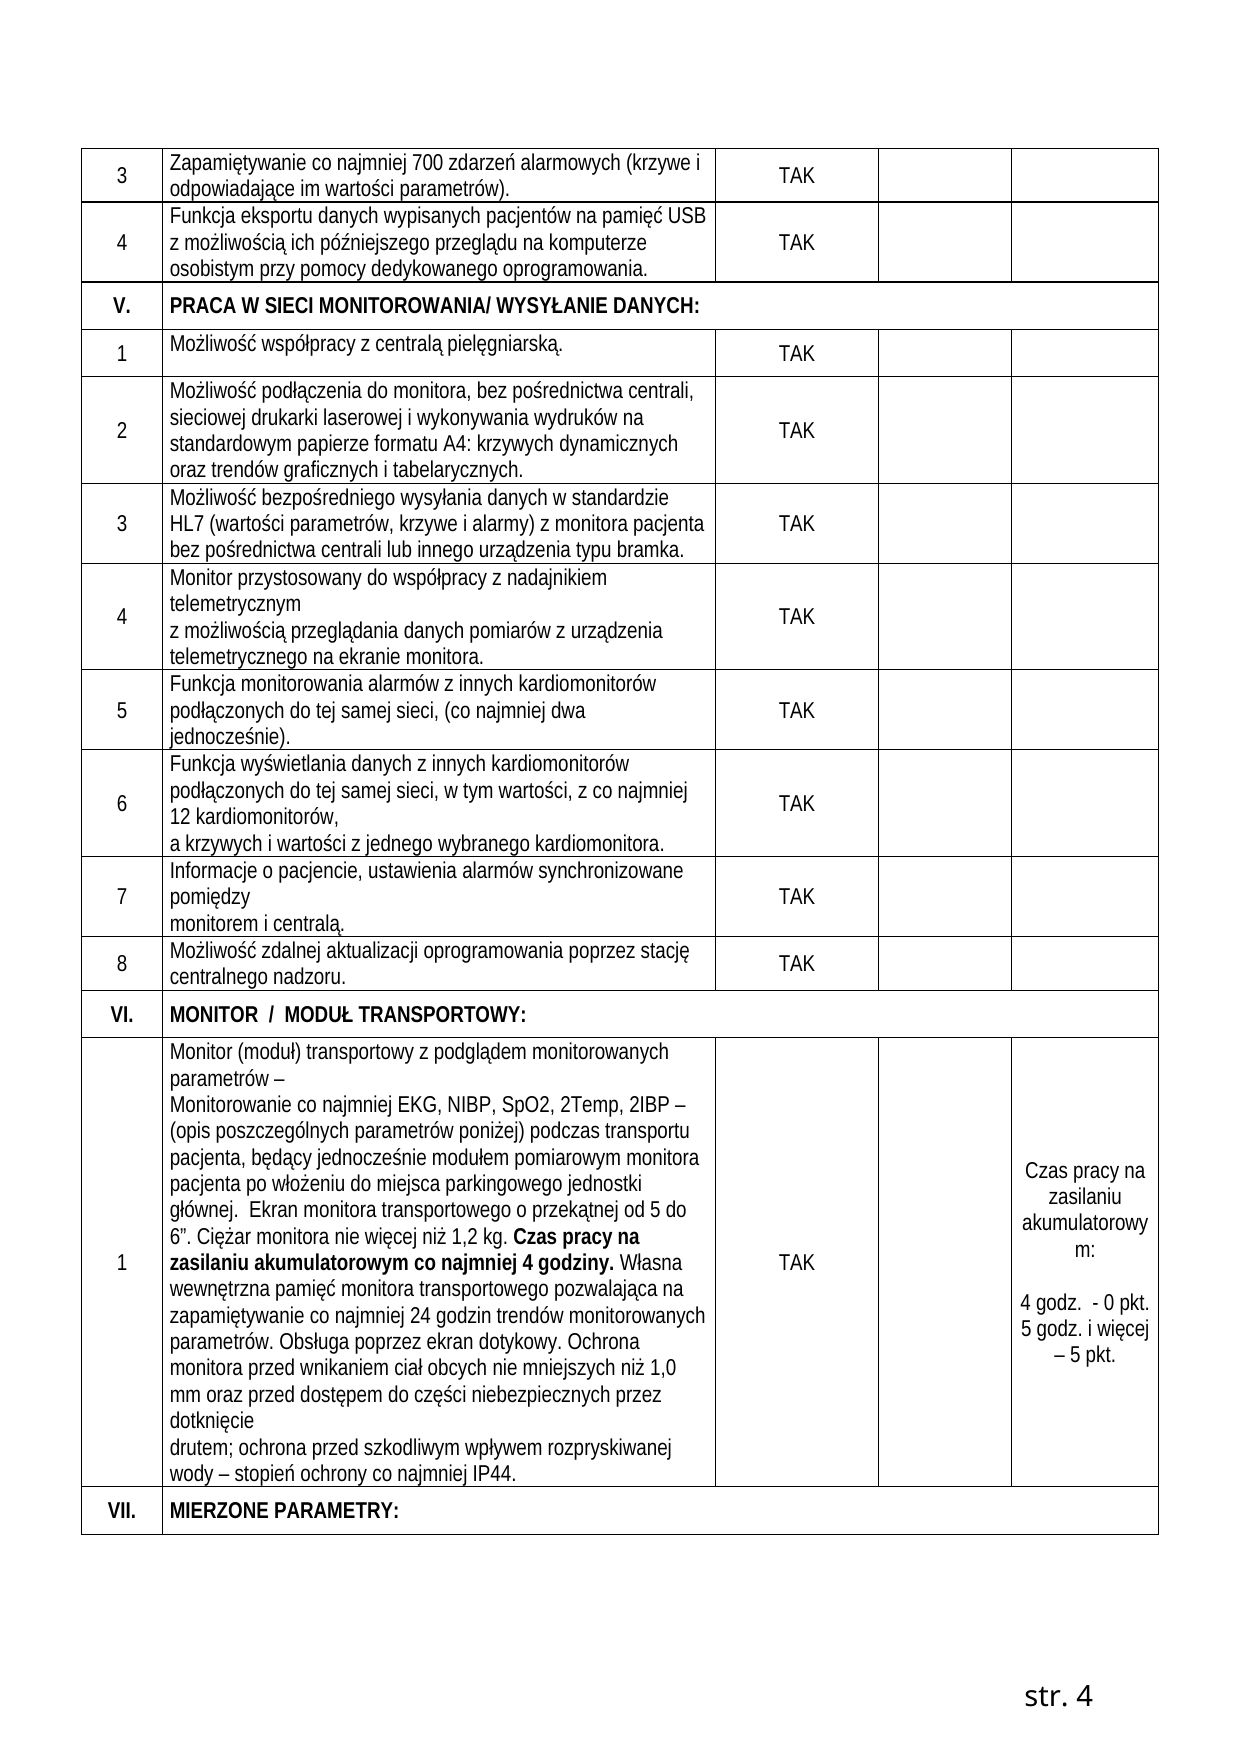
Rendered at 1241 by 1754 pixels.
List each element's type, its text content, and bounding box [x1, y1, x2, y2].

table_cell [1012, 203, 1158, 281]
table_cell 5 [82, 670, 162, 749]
table_cell TAK [716, 149, 878, 201]
table_cell Monitor przystosowany do współpracy z nadajnikiem telemetrycznym z możliwością przeglądania danych pomiarów z urządzenia telemetrycznego na ekranie monitora. [163, 564, 715, 669]
table_cell Czas pracy na zasilaniu akumulatorowym: 4 godz. - 0 pkt. 5 godz. i więcej – 5 pkt. [1012, 1038, 1158, 1486]
table_cell [879, 750, 1011, 856]
table_cell 1 [82, 330, 162, 376]
table_cell [1012, 564, 1158, 669]
table_cell TAK [716, 670, 878, 749]
table_cell [1012, 857, 1158, 936]
table_cell Możliwość współpracy z centralą pielęgniarską. [163, 330, 715, 376]
table_cell TAK [716, 330, 878, 376]
table_cell [1012, 937, 1158, 990]
table_cell MONITOR / MODUŁ TRANSPORTOWY: [163, 991, 1158, 1037]
table_cell MIERZONE PARAMETRY: [163, 1487, 1158, 1533]
table_cell Informacje o pacjencie, ustawienia alarmów synchronizowane pomiędzy monitorem i centralą. [163, 857, 715, 936]
table_cell Funkcja wyświetlania danych z innych kardiomonitorów podłączonych do tej samej sieci, w tym wartości, z co najmniej 12 kardiomonitorów, a krzywych i wartości z jednego wybranego kardiomonitora. [163, 750, 715, 856]
table_cell Możliwość podłączenia do monitora, bez pośrednictwa centrali, sieciowej drukarki laserowej i wykonywania wydruków na standardowym papierze formatu A4: krzywych dynamicznych oraz trendów graficznych i tabelarycznych. [163, 377, 715, 483]
table_cell [879, 564, 1011, 669]
table_cell [1012, 330, 1158, 376]
table_cell [1012, 750, 1158, 856]
table_cell Funkcja eksportu danych wypisanych pacjentów na pamięć USB z możliwością ich późniejszego przeglądu na komputerze osobistym przy pomocy dedykowanego oprogramowania. [163, 203, 715, 281]
table_cell Możliwość bezpośredniego wysyłania danych w standardzie HL7 (wartości parametrów, krzywe i alarmy) z monitora pacjenta bez pośrednictwa centrali lub innego urządzenia typu bramka. [163, 484, 715, 563]
table_cell [879, 203, 1011, 281]
table_cell [879, 937, 1011, 990]
table_cell Monitor (moduł) transportowy z podglądem monitorowanych parametrów – Monitorowanie co najmniej EKG, NIBP, SpO2, 2Temp, 2IBP – (opis poszczególnych parametrów poniżej) podczas transportu pacjenta, będący jednocześnie modułem pomiarowym monitora pacjenta po włożeniu do miejsca parkingowego jednostki głównej. Ekran monitora transportowego o przekątnej od 5 do 6”. Ciężar monitora nie więcej niż 1,2 kg. Czas pracy na zasilaniu akumulatorowym co najmniej 4 godziny. Własna wewnętrzna pamięć monitora transportowego pozwalająca na zapamiętywanie co najmniej 24 godzin trendów monitorowanych parametrów. Obsługa poprzez ekran dotykowy. Ochrona monitora przed wnikaniem ciał obcych nie mniejszych niż 1,0 mm oraz przed dostępem do części niebezpiecznych przez dotknięcie drutem; ochrona przed szkodliwym wpływem rozpryskiwanej wody – stopień ochrony co najmniej IP44. [163, 1038, 715, 1486]
table_cell [1012, 484, 1158, 563]
table_cell PRACA W SIECI MONITOROWANIA/ WYSYŁANIE DANYCH: [163, 283, 1158, 329]
table_cell [879, 484, 1011, 563]
table_cell TAK [716, 377, 878, 483]
table_cell Zapamiętywanie co najmniej 700 zdarzeń alarmowych (krzywe i odpowiadające im wartości parametrów). [163, 149, 715, 201]
table_cell V. [82, 283, 162, 329]
table_cell [1012, 670, 1158, 749]
table_cell TAK [716, 203, 878, 281]
table_cell TAK [716, 564, 878, 669]
table_cell 2 [82, 377, 162, 483]
table_cell TAK [716, 937, 878, 990]
table_cell [879, 330, 1011, 376]
table_cell [879, 377, 1011, 483]
table_cell [879, 149, 1011, 201]
table_cell 3 [82, 149, 162, 201]
table_cell [1012, 377, 1158, 483]
table_cell TAK [716, 857, 878, 936]
table_cell 7 [82, 857, 162, 936]
table_cell 4 [82, 564, 162, 669]
table_cell 6 [82, 750, 162, 856]
table_cell 3 [82, 484, 162, 563]
table_cell TAK [716, 1038, 878, 1486]
table_cell 1 [82, 1038, 162, 1486]
table_cell 8 [82, 937, 162, 990]
table_cell [879, 1038, 1011, 1486]
table_cell TAK [716, 484, 878, 563]
table_cell Funkcja monitorowania alarmów z innych kardiomonitorów podłączonych do tej samej sieci, (co najmniej dwa jednocześnie). [163, 670, 715, 749]
table_cell Możliwość zdalnej aktualizacji oprogramowania poprzez stację centralnego nadzoru. [163, 937, 715, 990]
table_cell [1012, 149, 1158, 201]
table_cell VI. [82, 991, 162, 1037]
table_cell TAK [716, 750, 878, 856]
table_cell [879, 857, 1011, 936]
table_cell 4 [82, 203, 162, 281]
table_cell [879, 670, 1011, 749]
table_cell VII. [82, 1487, 162, 1533]
